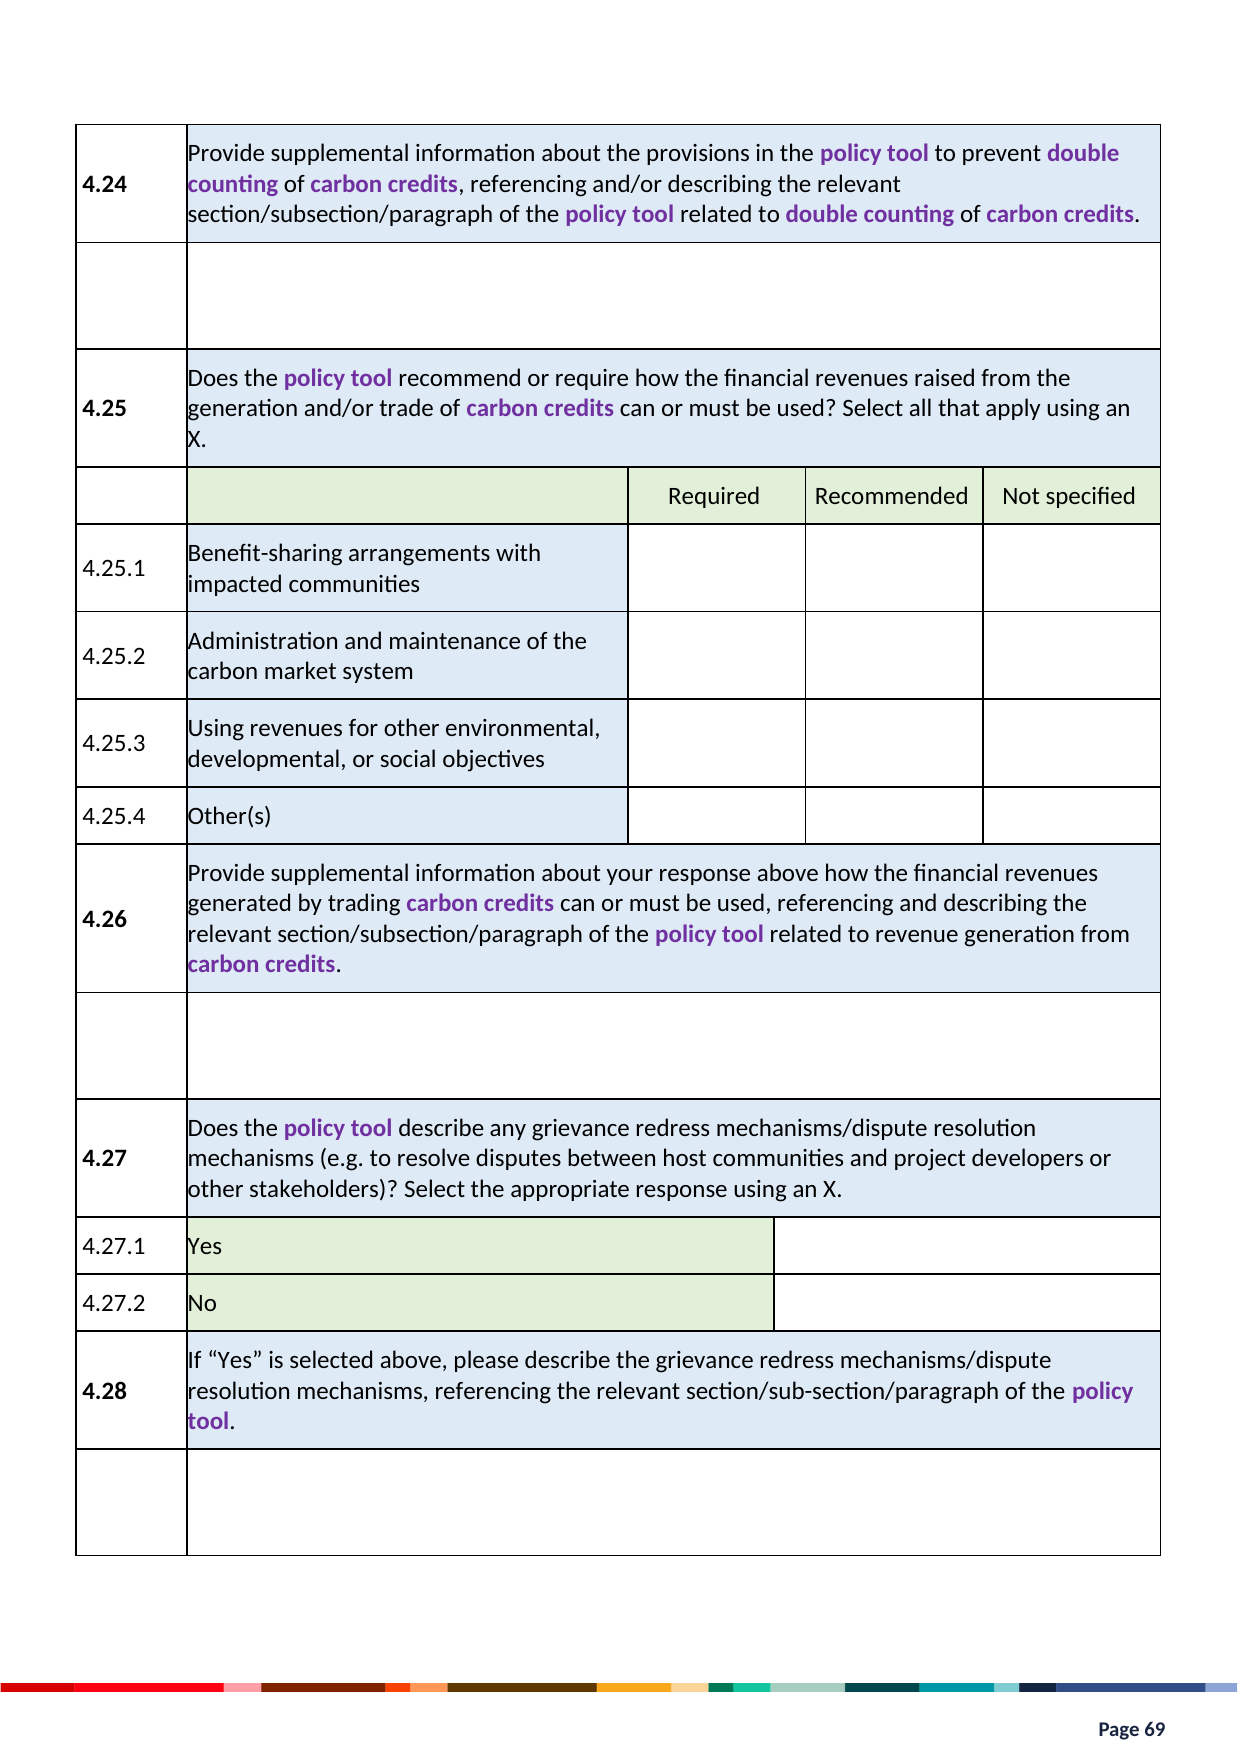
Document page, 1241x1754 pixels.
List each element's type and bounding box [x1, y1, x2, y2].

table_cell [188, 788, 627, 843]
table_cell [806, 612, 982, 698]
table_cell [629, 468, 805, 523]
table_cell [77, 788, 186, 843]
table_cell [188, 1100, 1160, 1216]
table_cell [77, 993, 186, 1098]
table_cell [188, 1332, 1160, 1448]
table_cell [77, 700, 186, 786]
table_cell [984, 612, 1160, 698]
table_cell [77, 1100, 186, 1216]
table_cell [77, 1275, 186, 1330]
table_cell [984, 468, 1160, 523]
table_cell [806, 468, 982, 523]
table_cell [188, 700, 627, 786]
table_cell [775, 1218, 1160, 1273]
picture [0, 1683, 1236, 1692]
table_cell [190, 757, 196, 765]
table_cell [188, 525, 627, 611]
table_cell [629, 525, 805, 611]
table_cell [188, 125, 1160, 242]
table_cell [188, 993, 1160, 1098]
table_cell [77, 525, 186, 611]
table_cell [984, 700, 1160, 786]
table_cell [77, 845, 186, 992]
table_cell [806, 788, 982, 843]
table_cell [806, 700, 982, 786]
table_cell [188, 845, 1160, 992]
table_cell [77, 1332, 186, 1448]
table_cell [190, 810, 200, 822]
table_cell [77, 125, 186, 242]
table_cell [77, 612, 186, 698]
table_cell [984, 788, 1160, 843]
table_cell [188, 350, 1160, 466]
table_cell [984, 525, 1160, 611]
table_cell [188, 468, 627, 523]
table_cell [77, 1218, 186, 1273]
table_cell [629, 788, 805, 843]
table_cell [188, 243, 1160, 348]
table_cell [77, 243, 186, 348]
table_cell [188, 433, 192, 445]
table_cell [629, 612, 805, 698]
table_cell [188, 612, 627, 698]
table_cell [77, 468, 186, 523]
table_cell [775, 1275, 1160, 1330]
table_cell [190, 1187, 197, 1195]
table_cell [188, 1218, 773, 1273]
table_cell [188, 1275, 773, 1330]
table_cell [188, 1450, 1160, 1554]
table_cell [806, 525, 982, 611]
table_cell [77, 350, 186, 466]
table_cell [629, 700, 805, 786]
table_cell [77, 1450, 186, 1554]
